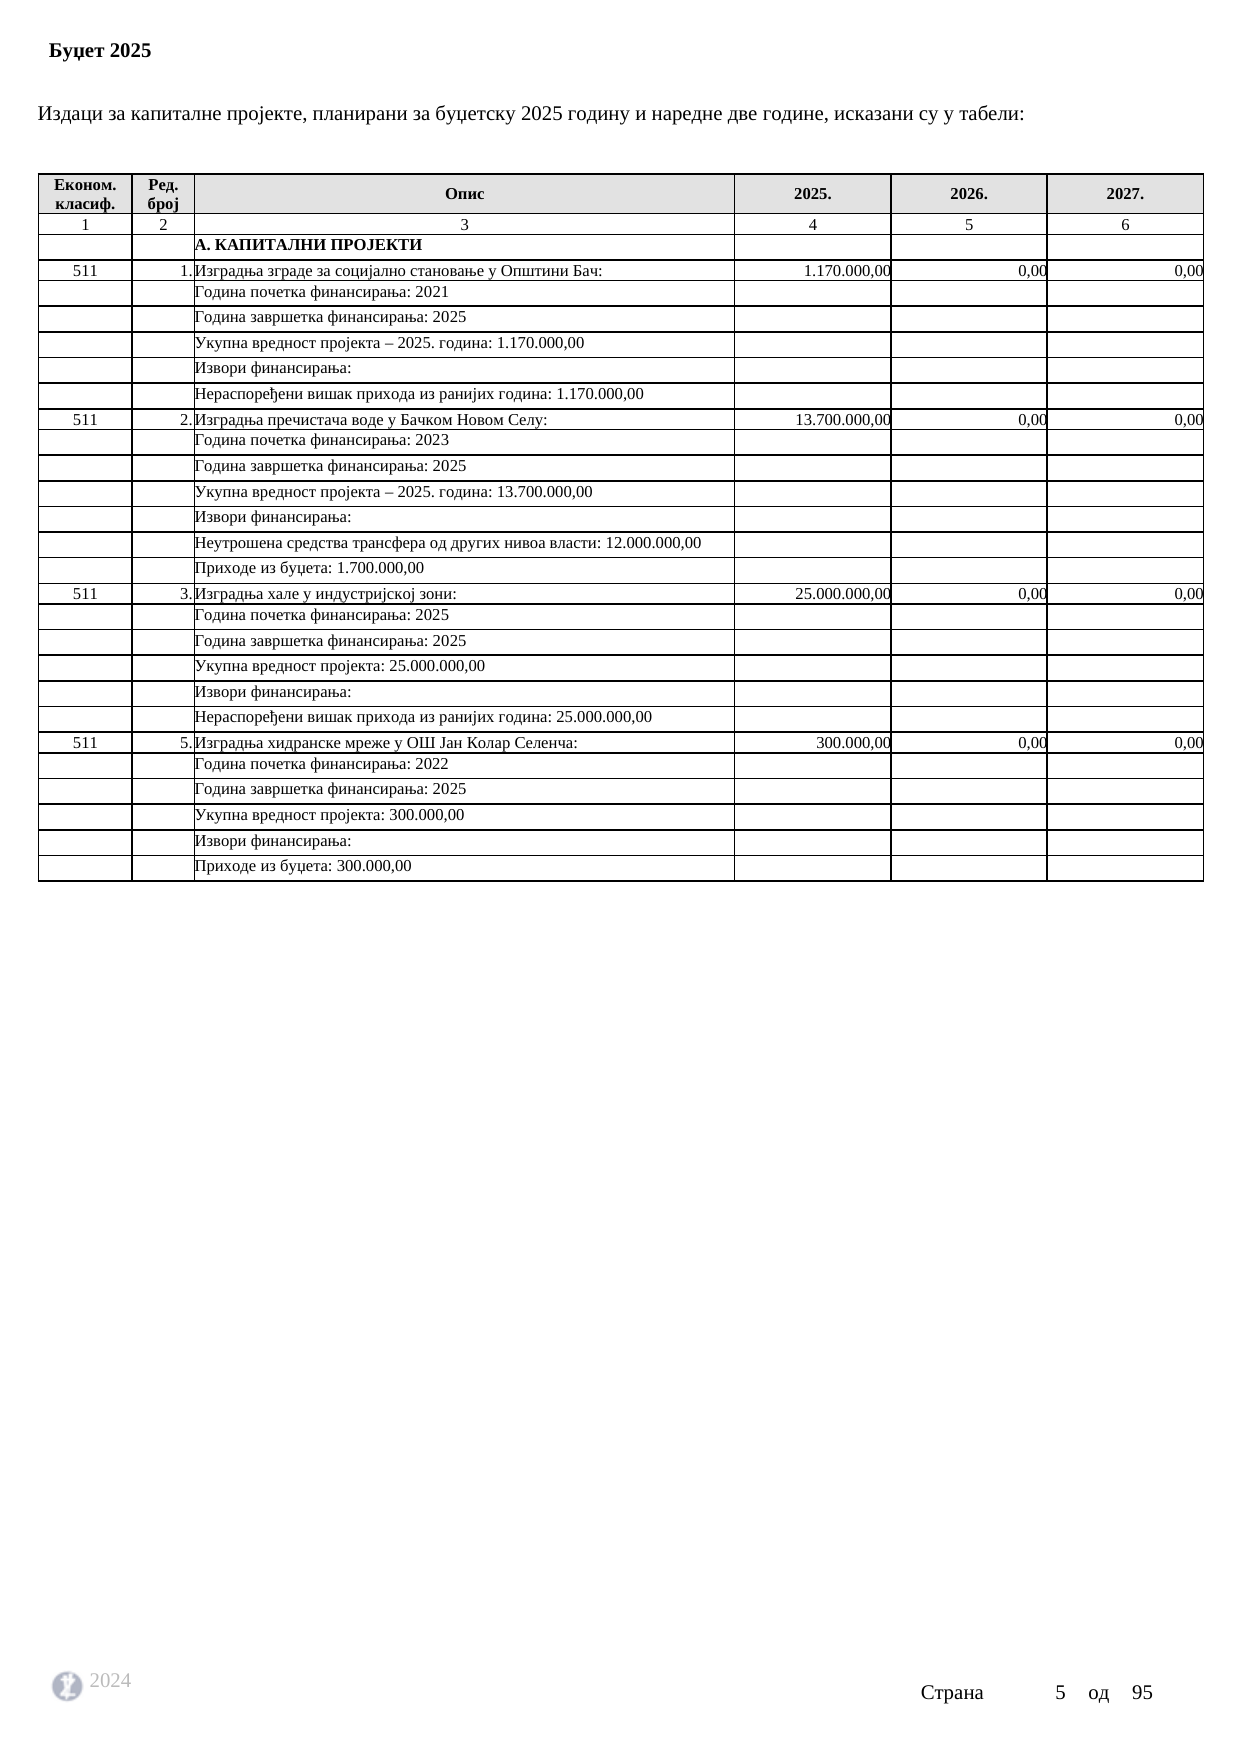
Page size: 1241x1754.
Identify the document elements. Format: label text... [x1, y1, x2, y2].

table_cell Укупна вредност пројекта – 2025. година: 13.700.000,00 [195, 482, 734, 506]
table_cell [1048, 605, 1203, 629]
table_cell [133, 630, 194, 654]
table_cell [1048, 307, 1203, 331]
table_cell [1048, 507, 1203, 531]
table_cell [133, 533, 194, 557]
table_cell [892, 605, 1046, 629]
table_cell [735, 707, 890, 731]
table_cell Изградња хидранске мреже у ОШ Јан Колар Селенча: [195, 733, 734, 752]
table_cell [1048, 779, 1203, 803]
table_cell [1048, 656, 1203, 680]
table_cell [735, 507, 890, 531]
table_cell 1. [133, 261, 194, 280]
table_cell Приходе из буџета: 1.700.000,00 [195, 558, 734, 582]
table_cell [892, 707, 1046, 731]
table_cell [735, 456, 890, 480]
table_header 2026. [892, 175, 1046, 213]
table_cell [1048, 831, 1203, 854]
table_cell [892, 533, 1046, 557]
table_cell 0,00 [1048, 261, 1203, 280]
table_cell [39, 430, 131, 454]
table_cell [39, 856, 131, 880]
table_cell 511 [39, 584, 131, 603]
table_cell [892, 384, 1046, 408]
table_cell [735, 307, 890, 331]
table_cell [892, 456, 1046, 480]
table_cell [892, 630, 1046, 654]
table_cell [892, 831, 1046, 854]
table_cell [892, 558, 1046, 582]
table_cell [892, 805, 1046, 829]
table_cell 0,00 [892, 410, 1046, 429]
table_cell 5 [892, 214, 1046, 233]
table_cell [39, 630, 131, 654]
table_cell [39, 831, 131, 854]
table_cell Изградња пречистача воде у Бачком Новом Селу: [195, 410, 734, 429]
table_cell 0,00 [1048, 733, 1203, 752]
table_cell Година почетка финансирања: 2021 [195, 281, 734, 305]
table_header 2025. [735, 175, 890, 213]
table_cell [1048, 456, 1203, 480]
table_cell 1 [39, 214, 131, 233]
table_header 2027. [1048, 175, 1203, 213]
table_cell [1048, 856, 1203, 880]
table_cell [735, 831, 890, 854]
table_cell [892, 358, 1046, 382]
table_cell [133, 558, 194, 582]
table_cell [39, 558, 131, 582]
table_cell 25.000.000,00 [735, 584, 890, 603]
table_cell [735, 682, 890, 706]
table_cell Извори финансирања: [195, 682, 734, 706]
table_cell [892, 307, 1046, 331]
table_cell Година почетка финансирања: 2025 [195, 605, 734, 629]
table_cell 3. [133, 584, 194, 603]
table_cell [892, 656, 1046, 680]
table_cell [1048, 235, 1203, 259]
table_cell [735, 805, 890, 829]
table_cell [735, 333, 890, 357]
table_cell [1048, 682, 1203, 706]
table_cell [39, 805, 131, 829]
table_cell Укупна вредност пројекта: 300.000,00 [195, 805, 734, 829]
table_cell [1048, 558, 1203, 582]
table_cell [39, 358, 131, 382]
table_cell [133, 333, 194, 357]
table_cell Укупна вредност пројекта: 25.000.000,00 [195, 656, 734, 680]
table_cell 13.700.000,00 [735, 410, 890, 429]
table_cell [892, 856, 1046, 880]
table_cell [735, 779, 890, 803]
table_cell [735, 235, 890, 259]
table_cell [133, 235, 194, 259]
table_cell [39, 533, 131, 557]
table_cell [133, 856, 194, 880]
table_cell Приходе из буџета: 300.000,00 [195, 856, 734, 880]
picture [48, 1668, 87, 1706]
table_cell [133, 456, 194, 480]
table_cell 511 [39, 733, 131, 752]
table_cell [735, 533, 890, 557]
table_cell Година почетка финансирања: 2022 [195, 754, 734, 778]
table_cell [1048, 430, 1203, 454]
table_cell [892, 333, 1046, 357]
table_cell [39, 507, 131, 531]
table_cell [892, 430, 1046, 454]
table_cell [1048, 707, 1203, 731]
table_cell [735, 754, 890, 778]
table_cell [1048, 630, 1203, 654]
table_cell [39, 779, 131, 803]
table_cell [133, 358, 194, 382]
table_cell [892, 507, 1046, 531]
table_cell [39, 235, 131, 259]
table_cell Извори финансирања: [195, 507, 734, 531]
table_cell [39, 482, 131, 506]
table_cell 2 [133, 214, 194, 233]
table_cell [133, 507, 194, 531]
table_header Опис [195, 175, 734, 213]
table_cell Година завршетка финансирања: 2025 [195, 307, 734, 331]
table_cell Година завршетка финансирања: 2025 [195, 456, 734, 480]
table_cell Изградња зграде за социјално становање у Општини Бач: [195, 261, 734, 280]
table_cell [1048, 482, 1203, 506]
table_cell [133, 656, 194, 680]
table_cell 4 [735, 214, 890, 233]
table_cell [39, 384, 131, 408]
table_cell 1.170.000,00 [735, 261, 890, 280]
table_cell 511 [39, 261, 131, 280]
table_cell Нераспоређени вишак прихода из ранијих година: 25.000.000,00 [195, 707, 734, 731]
table_cell [892, 682, 1046, 706]
table_cell 2. [133, 410, 194, 429]
table_cell [133, 682, 194, 706]
table_cell Нераспоређени вишак прихода из ранијих година: 1.170.000,00 [195, 384, 734, 408]
table_cell [892, 235, 1046, 259]
table_cell 511 [39, 410, 131, 429]
table_cell [133, 805, 194, 829]
table_header Издаци за капиталне пројекте, планирани за буџетску 2025 годину и наредне две године, исказани су у табели: [38, 77, 1203, 149]
table_cell [39, 605, 131, 629]
table_cell Неутрошена средства трансфера од других нивоа власти: 12.000.000,00 [195, 533, 734, 557]
table_cell [1048, 333, 1203, 357]
table_cell [892, 779, 1046, 803]
table_cell [133, 605, 194, 629]
table_cell [892, 281, 1046, 305]
table_cell [735, 482, 890, 506]
table_cell [39, 307, 131, 331]
table_cell Изградња хале у индустријској зони: [195, 584, 734, 603]
table_cell [892, 754, 1046, 778]
table_header Економ. класиф. [39, 175, 131, 213]
table_cell [39, 281, 131, 305]
table_cell А. КАПИТАЛНИ ПРОЈЕКТИ [195, 235, 734, 259]
table_cell [133, 482, 194, 506]
table_cell [735, 656, 890, 680]
table_cell [39, 707, 131, 731]
table_cell Година завршетка финансирања: 2025 [195, 630, 734, 654]
table_cell 3 [195, 214, 734, 233]
table_cell [892, 482, 1046, 506]
table_cell [735, 558, 890, 582]
table_cell [735, 384, 890, 408]
table_cell Година завршетка финансирања: 2025 [195, 779, 734, 803]
table_cell [133, 430, 194, 454]
table_cell 0,00 [892, 261, 1046, 280]
table_cell [133, 307, 194, 331]
table_cell 0,00 [1048, 584, 1203, 603]
table_cell 0,00 [892, 584, 1046, 603]
table_cell Година почетка финансирања: 2023 [195, 430, 734, 454]
table_cell [735, 856, 890, 880]
table_cell [133, 779, 194, 803]
table_cell [735, 605, 890, 629]
table_cell Укупна вредност пројекта – 2025. година: 1.170.000,00 [195, 333, 734, 357]
table_cell [1048, 384, 1203, 408]
table_cell 0,00 [892, 733, 1046, 752]
table_cell [735, 281, 890, 305]
table_cell Извори финансирања: [195, 831, 734, 854]
table_cell [1048, 754, 1203, 778]
table_cell [39, 333, 131, 357]
table_cell [133, 754, 194, 778]
table_cell [133, 707, 194, 731]
table_cell [1048, 805, 1203, 829]
table_cell [1048, 533, 1203, 557]
table_cell 0,00 [1048, 410, 1203, 429]
table_cell [1048, 358, 1203, 382]
table_cell [39, 754, 131, 778]
table_cell [39, 682, 131, 706]
table_cell [735, 430, 890, 454]
table_cell [133, 281, 194, 305]
table_cell [735, 358, 890, 382]
table_cell [39, 456, 131, 480]
table_header Ред. број [133, 175, 194, 213]
table_cell 6 [1048, 214, 1203, 233]
table_cell 5. [133, 733, 194, 752]
table_cell 300.000,00 [735, 733, 890, 752]
table_cell [735, 630, 890, 654]
table_cell [39, 656, 131, 680]
table_cell Извори финансирања: [195, 358, 734, 382]
table_cell [133, 831, 194, 854]
table_cell [133, 384, 194, 408]
table_cell [1048, 281, 1203, 305]
